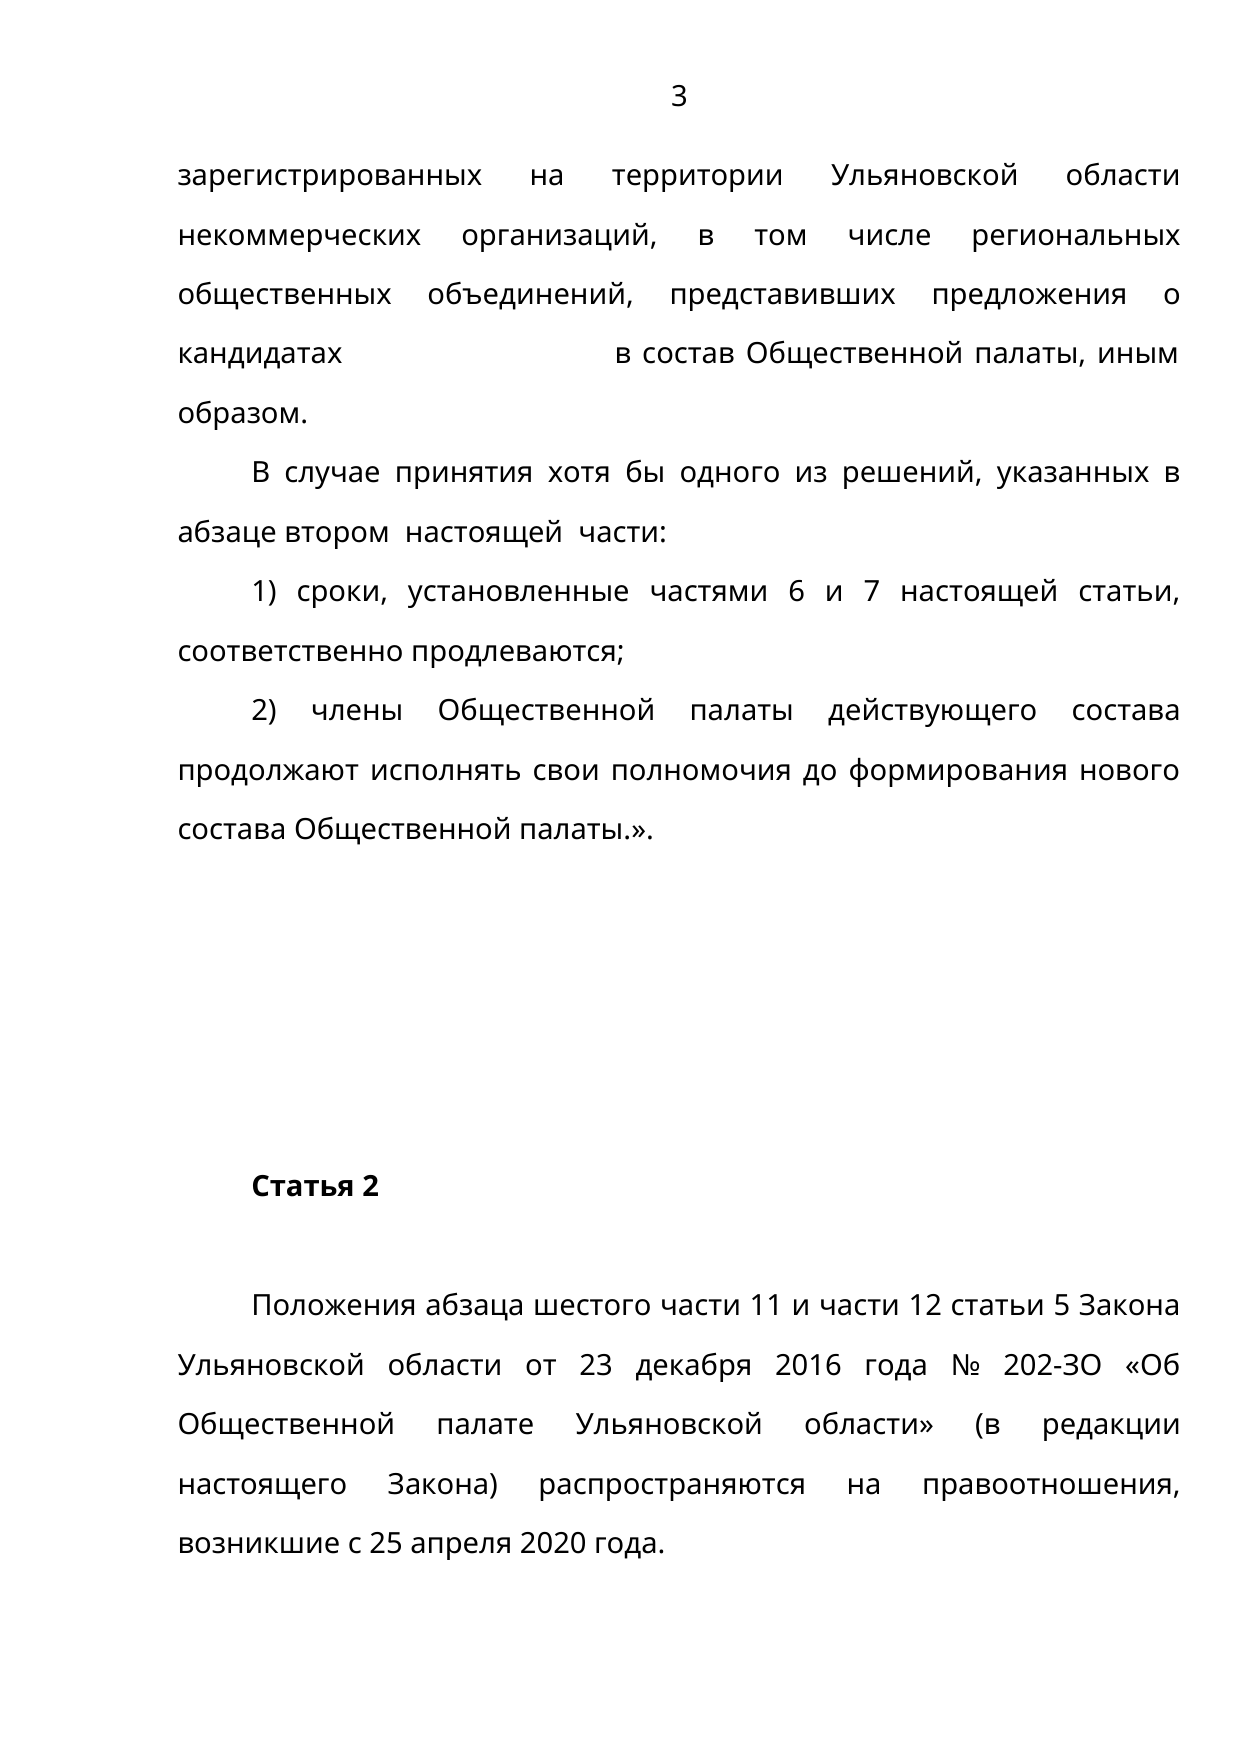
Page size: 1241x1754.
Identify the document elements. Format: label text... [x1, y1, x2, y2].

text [177, 154, 1181, 432]
text Положения абзаца шестого части 11 и части 12 статьи 5 Закона Ульяновской области от 23 декабря 2016 года № 202-ЗО «Об Общественной палате Ульяновской области» (в редакции настоящего Закона) распространяются на правоотношения, возникшие с 25 апреля 2020 года. [177, 1284, 1181, 1562]
text 2) члены Общественной палаты действующего состава продолжают исполнять свои полномочия до формирования нового состава Общественной палаты.». [177, 690, 1181, 848]
text 1) сроки, установленные частями 6 и 7 настоящей статьи, соответственно продлеваются; [177, 571, 1181, 670]
text В случае принятия хотя бы одного из решений, указанных в абзаце втором настоящей части: [177, 452, 1181, 551]
text Статья 2 [177, 1166, 1181, 1205]
